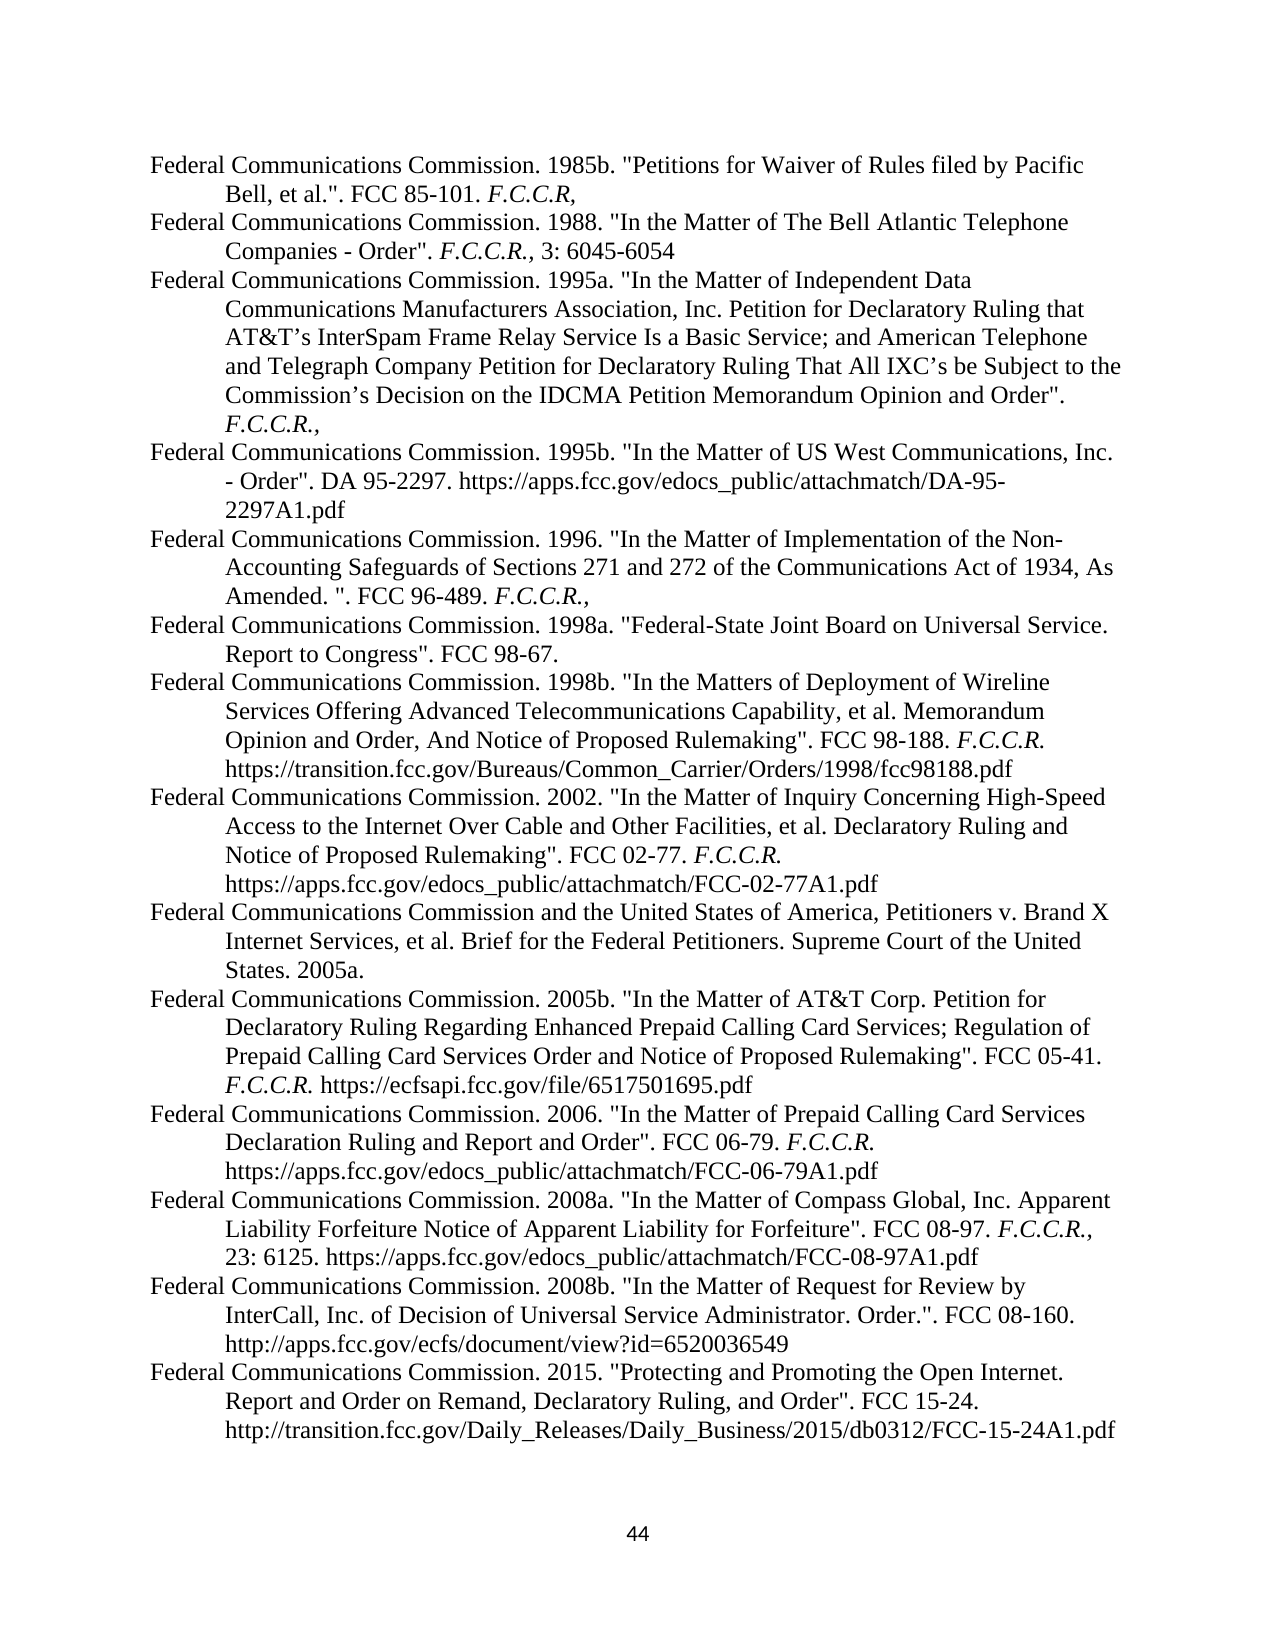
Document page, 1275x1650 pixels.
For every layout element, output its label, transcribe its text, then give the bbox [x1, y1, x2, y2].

text Federal Communications Commission and the United States of America, Petitioners v. Brand X Internet Services, et al. Brief for the Federal Petitioners. Supreme Court of the United States. 2005a. [150, 897, 1125, 984]
text Federal Communications Commission. 2002. "In the Matter of Inquiry Concerning High-Speed Access to the Internet Over Cable and Other Facilities, et al. Declaratory Ruling and Notice of Proposed Rulemaking". FCC 02-77. F.C.C.R. https://apps.fcc.gov/edocs_public/attachmatch/FCC-02-77A1.pdf [150, 782, 1125, 897]
text Federal Communications Commission. 2015. "Protecting and Promoting the Open Internet. Report and Order on Remand, Declaratory Ruling, and Order". FCC 15-24. http://transition.fcc.gov/Daily_Releases/Daily_Business/2015/db0312/FCC-15-24A1.pdf [150, 1357, 1125, 1444]
text Federal Communications Commission. 1996. "In the Matter of Implementation of the Non-Accounting Safeguards of Sections 271 and 272 of the Communications Act of 1934, As Amended. ". FCC 96-489. F.C.C.R., [150, 524, 1125, 610]
text Federal Communications Commission. 2005b. "In the Matter of AT&T Corp. Petition for Declaratory Ruling Regarding Enhanced Prepaid Calling Card Services; Regulation of Prepaid Calling Card Services Order and Notice of Proposed Rulemaking". FCC 05-41. F.C.C.R. https://ecfsapi.fcc.gov/file/6517501695.pdf [150, 984, 1125, 1099]
text Federal Communications Commission. 1998a. "Federal-State Joint Board on Universal Service. Report to Congress". FCC 98-67. [150, 610, 1125, 667]
text Federal Communications Commission. 1995a. "In the Matter of Independent Data Communications Manufacturers Association, Inc. Petition for Declaratory Ruling that AT&T’s InterSpam Frame Relay Service Is a Basic Service; and American Telephone and Telegraph Company Petition for Declaratory Ruling That All IXC’s be Subject to the Commission’s Decision on the IDCMA Petition Memorandum Opinion and Order". F.C.C.R., [150, 265, 1125, 437]
text Federal Communications Commission. 2008b. "In the Matter of Request for Review by InterCall, Inc. of Decision of Universal Service Administrator. Order.". FCC 08-160. http://apps.fcc.gov/ecfs/document/view?id=6520036549 [150, 1271, 1125, 1357]
text Federal Communications Commission. 1985b. "Petitions for Waiver of Rules filed by Pacific Bell, et al.". FCC 85-101. F.C.C.R, [150, 150, 1125, 207]
text Federal Communications Commission. 1998b. "In the Matters of Deployment of Wireline Services Offering Advanced Telecommunications Capability, et al. Memorandum Opinion and Order, And Notice of Proposed Rulemaking". FCC 98-188. F.C.C.R. https://transition.fcc.gov/Bureaus/Common_Carrier/Orders/1998/fcc98188.pdf [150, 667, 1125, 782]
text Federal Communications Commission. 2006. "In the Matter of Prepaid Calling Card Services Declaration Ruling and Report and Order". FCC 06-79. F.C.C.R. https://apps.fcc.gov/edocs_public/attachmatch/FCC-06-79A1.pdf [150, 1099, 1125, 1185]
text Federal Communications Commission. 1988. "In the Matter of The Bell Atlantic Telephone Companies - Order". F.C.C.R., 3: 6045-6054 [150, 207, 1125, 265]
text Federal Communications Commission. 1995b. "In the Matter of US West Communications, Inc. - Order". DA 95-2297. https://apps.fcc.gov/edocs_public/attachmatch/DA-95-2297A1.pdf [150, 437, 1125, 524]
text Federal Communications Commission. 2008a. "In the Matter of Compass Global, Inc. Apparent Liability Forfeiture Notice of Apparent Liability for Forfeiture". FCC 08-97. F.C.C.R., 23: 6125. https://apps.fcc.gov/edocs_public/attachmatch/FCC-08-97A1.pdf [150, 1185, 1125, 1271]
